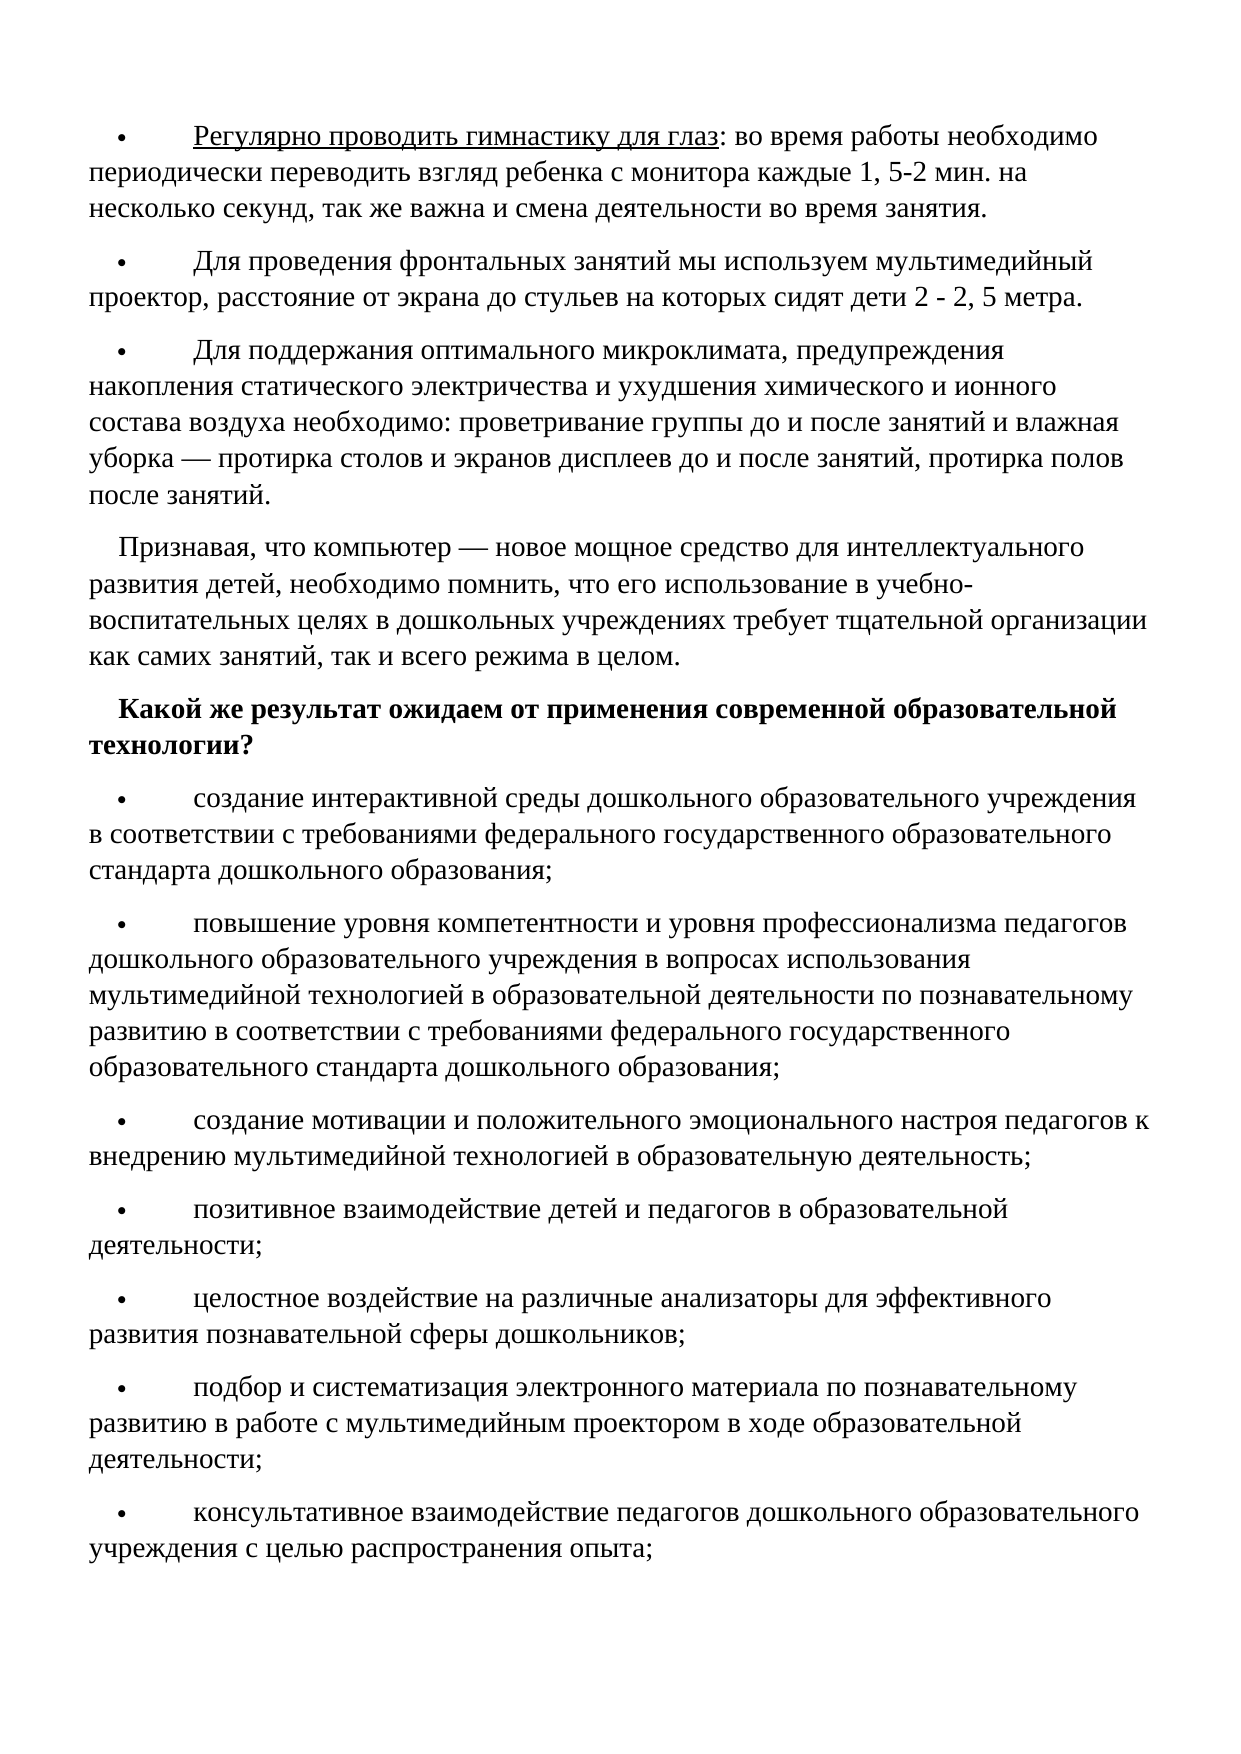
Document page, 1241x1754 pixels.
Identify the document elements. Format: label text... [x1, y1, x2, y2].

list повышение уровня компетентности и уровня профессионализма педагогов дошкольного образовательного учреждения в вопросах использования мультимедийной технологией в образовательной деятельности по познавательному развитию в соответствии с требованиями федерального государственного образовательного стандарта дошкольного образования; [88, 905, 1152, 1083]
list подбор и систематизация электронного материала по познавательному развитию в работе с мультимедийным проектором в ходе образовательной деятельности; [88, 1369, 1152, 1475]
list консультативное взаимодействие педагогов дошкольного образовательного учреждения с целью распространения опыта; [88, 1494, 1152, 1564]
list Для поддержания оптимального микроклимата, предупреждения накопления статического электричества и ухудшения химического и ионного состава воздуха необходимо: проветривание группы до и после занятий и влажная уборка — протирка столов и экранов дисплеев до и после занятий, протирка полов после занятий. [88, 332, 1152, 510]
list позитивное взаимодействие детей и педагогов в образовательной деятельности; [88, 1191, 1152, 1261]
text Какой же результат ожидаем от применения современной образовательной технологии? [88, 691, 1152, 761]
list Для проведения фронтальных занятий мы используем мультимедийный проектор, расстояние от экрана до стульев на которых сидят дети 2 - 2, 5 метра. [88, 243, 1152, 313]
list Регулярно проводить гимнастику для глаз: во время работы необходимо периодически переводить взгляд ребенка с монитора каждые 1, 5-2 мин. на несколько секунд, так же важна и смена деятельности во время занятия. [88, 118, 1152, 224]
list создание интерактивной среды дошкольного образовательного учреждения в соответствии с требованиями федерального государственного образовательного стандарта дошкольного образования; [88, 780, 1152, 886]
list создание мотивации и положительного эмоционального настроя педагогов к внедрению мультимедийной технологией в образовательную деятельность; [88, 1102, 1152, 1172]
list целостное воздействие на различные анализаторы для эффективного развития познавательной сферы дошкольников; [88, 1280, 1152, 1350]
text Признавая, что компьютер — новое мощное средство для интеллектуального развития детей, необходимо помнить, что его использование в учебно-воспитательных целях в дошкольных учреждениях требует тщательной организации как самих занятий, так и всего режима в целом. [88, 529, 1152, 672]
